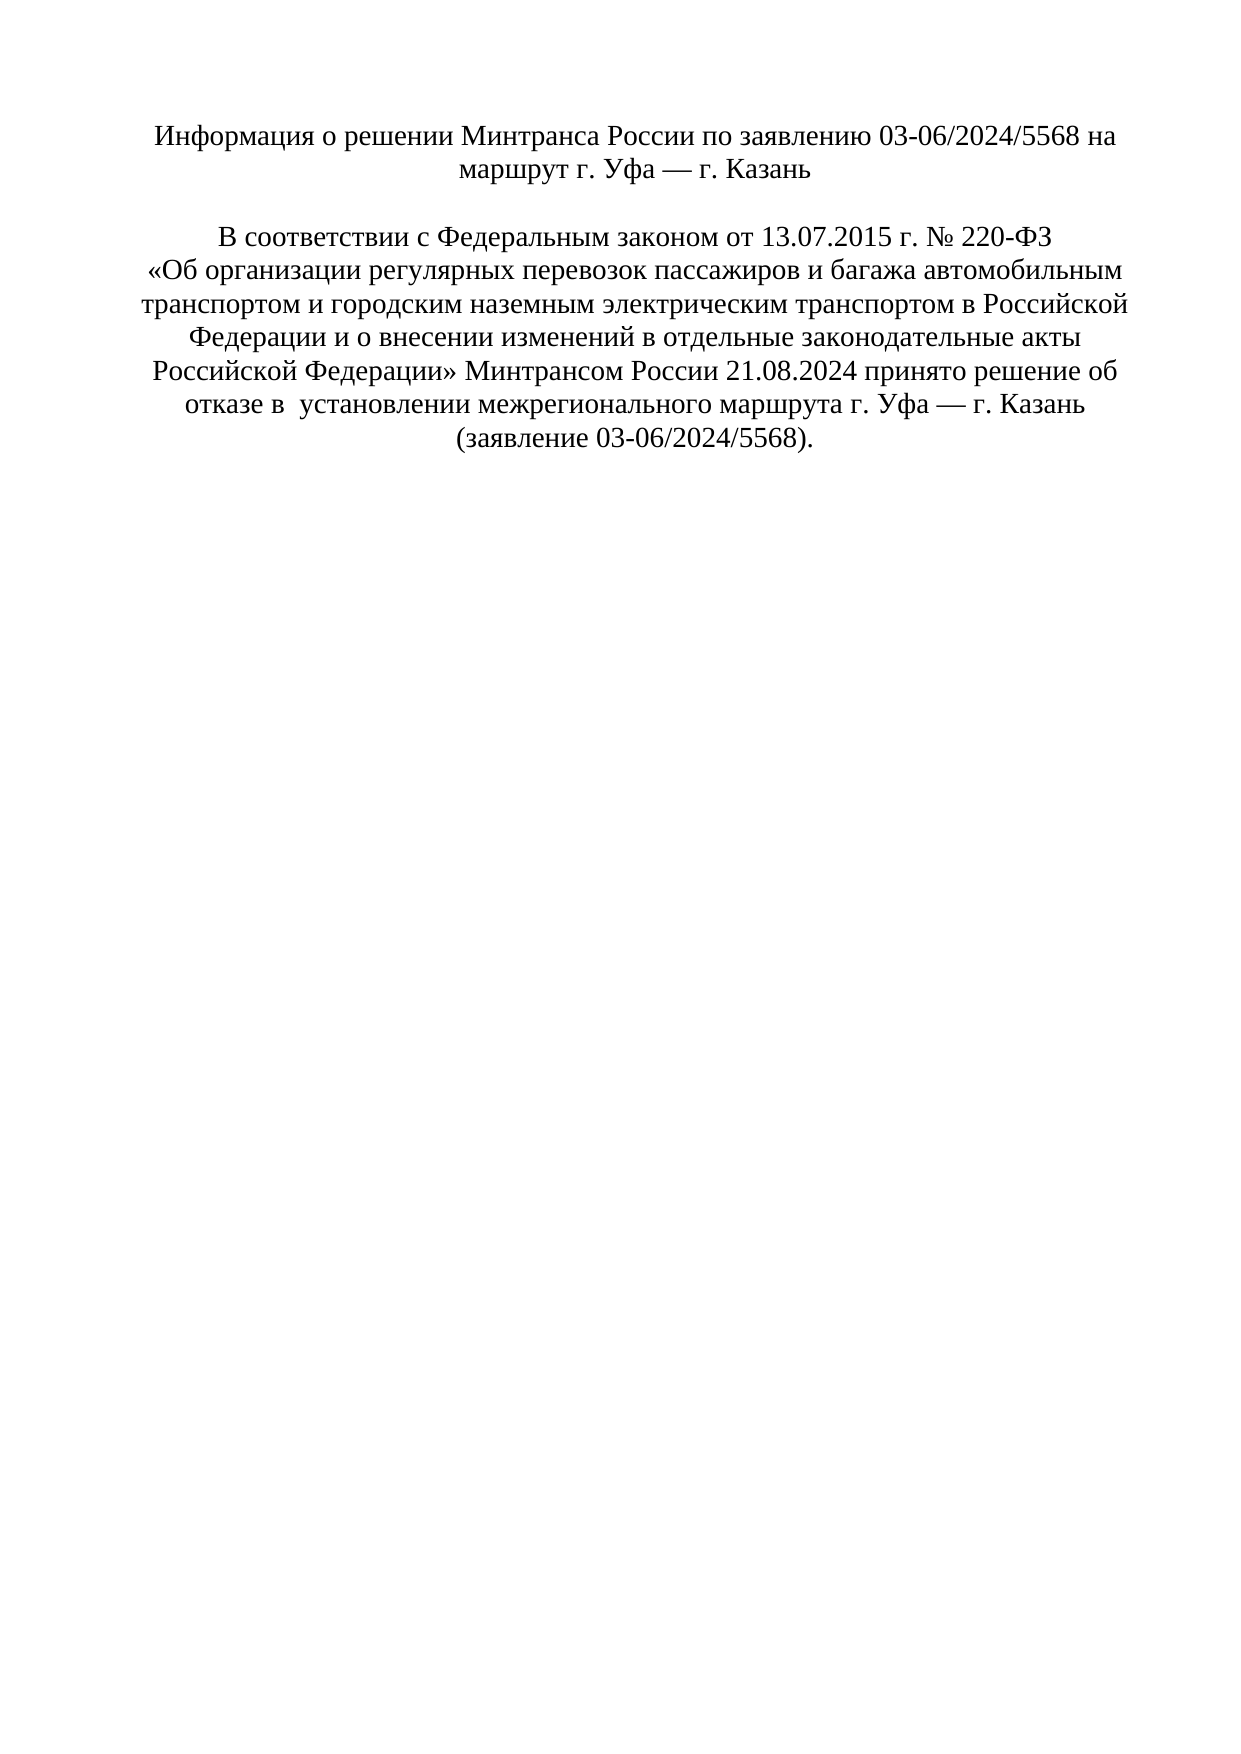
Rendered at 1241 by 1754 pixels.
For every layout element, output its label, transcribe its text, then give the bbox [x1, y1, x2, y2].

text Информация о решении Минтранса России по заявлению 03-06/2024/5568 на маршрут г. Уфа — г. Казань [118, 118, 1152, 185]
text В соответствии с Федеральным законом от 13.07.2015 г. № 220-ФЗ «Об организации регулярных перевозок пассажиров и багажа автомобильным транспортом и городским наземным электрическим транспортом в Российской Федерации и о внесении изменений в отдельные законодательные акты Российской Федерации» Минтрансом России 21.08.2024 принято решение об отказе в установлении межрегионального маршрута г. Уфа — г. Казань (заявление 03-06/2024/5568). [118, 219, 1152, 453]
